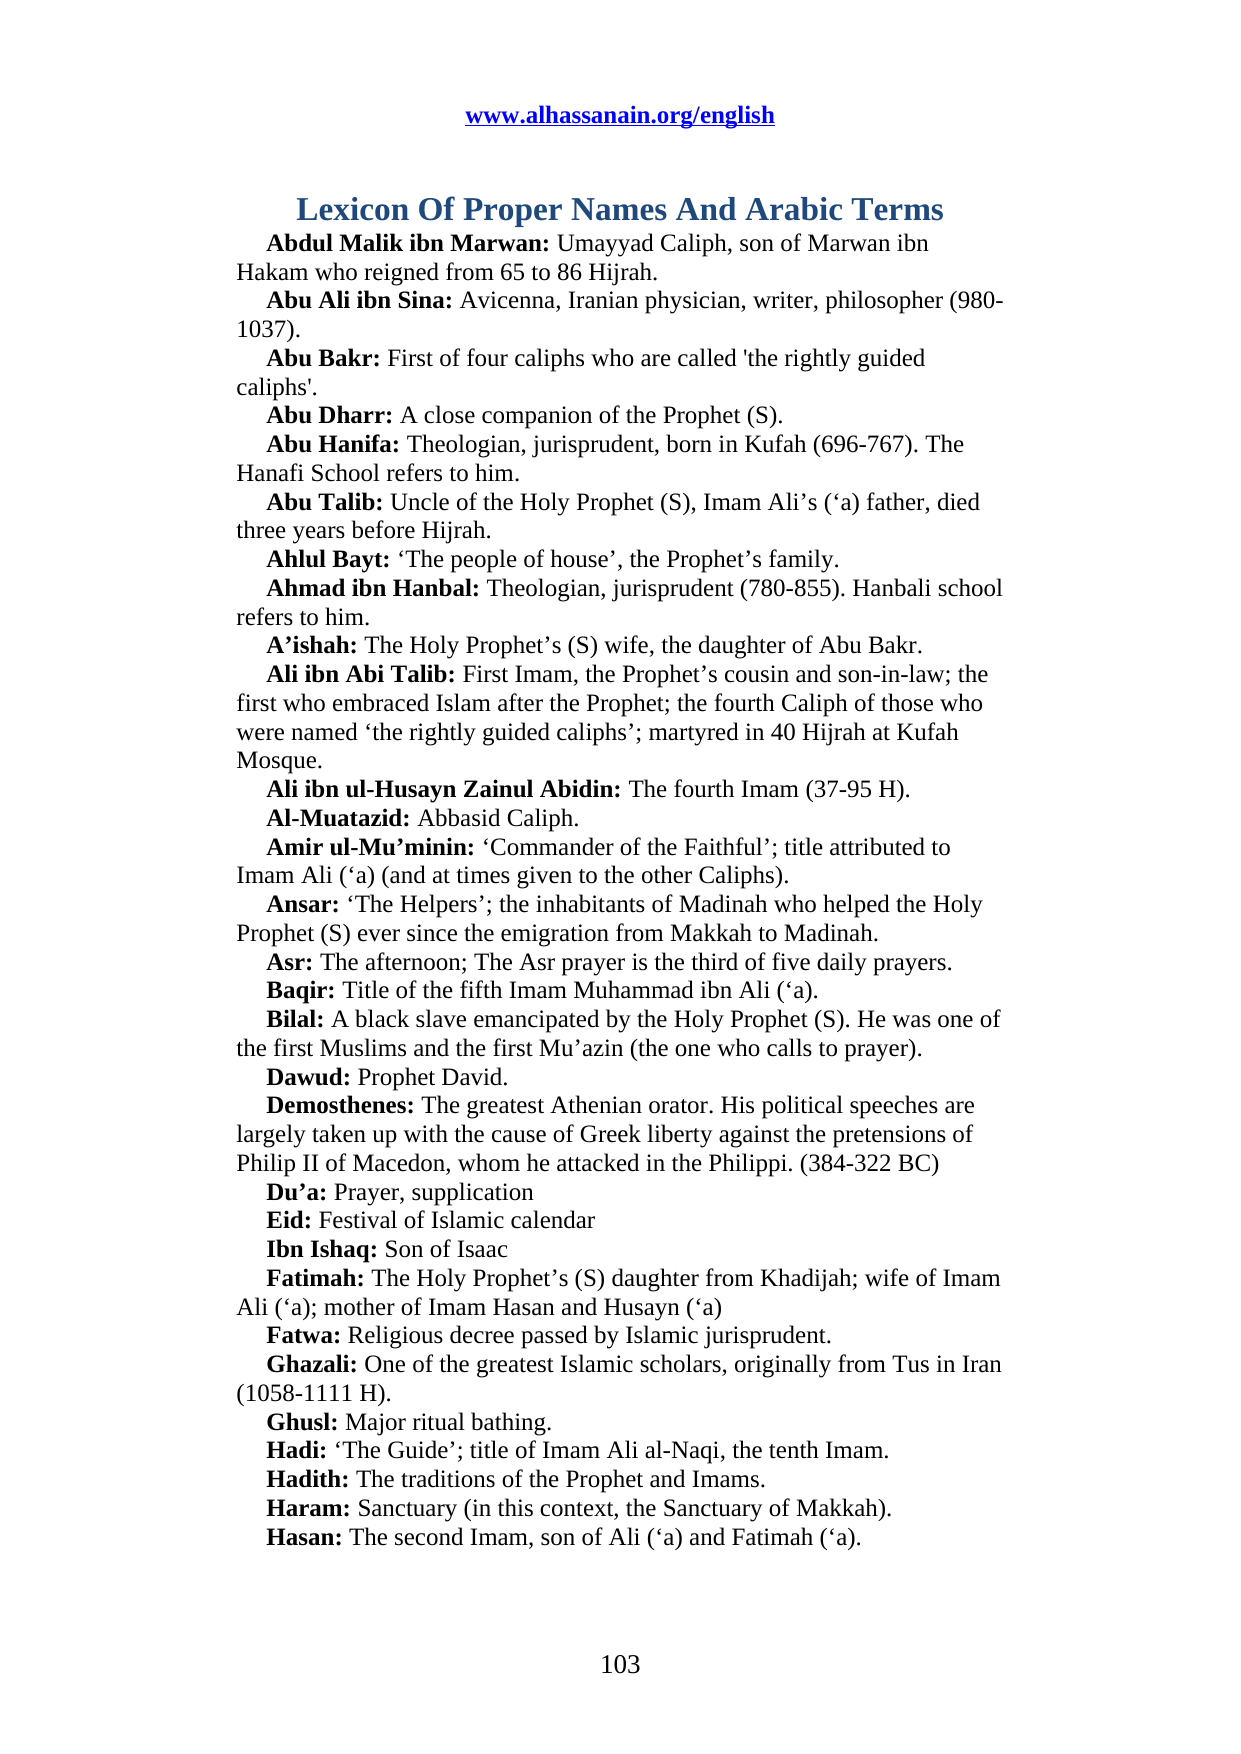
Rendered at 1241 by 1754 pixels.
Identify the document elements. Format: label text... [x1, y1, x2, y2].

text Eid: Festival of Islamic calendar [236, 1206, 1004, 1234]
text Demosthenes: The greatest Athenian orator. His political speeches are largely taken up with the cause of Greek liberty against the pretensions of Philip II of Macedon, whom he attacked in the Philippi. (384-322 BC) [236, 1091, 1004, 1177]
text Ali ibn Abi Talib: First Imam, the Prophet’s cousin and son-in-law; the first who embraced Islam after the Prophet; the fourth Caliph of those who were named ‘the rightly guided caliphs’; martyred in 40 Hijrah at Kufah Mosque. [236, 659, 1004, 774]
text Fatimah: The Holy Prophet’s (S) daughter from Khadijah; wife of Imam Ali (‘a); mother of Imam Hasan and Husayn (‘a) [236, 1263, 1004, 1321]
text Hadi: ‘The Guide’; title of Imam Ali al-Naqi, the tenth Imam. [236, 1436, 1004, 1464]
text Ghazali: One of the greatest Islamic scholars, originally from Tus in Iran (1058-1111 H). [236, 1349, 1004, 1407]
text Abu Talib: Uncle of the Holy Prophet (S), Imam Ali’s (‘a) father, died three years before Hijrah. [236, 487, 1004, 544]
text Haram: Sanctuary (in this context, the Sanctuary of Makkah). [236, 1493, 1004, 1522]
text Baqir: Title of the fifth Imam Muhammad ibn Ali (‘a). [236, 976, 1004, 1004]
text Abdul Malik ibn Marwan: Umayyad Caliph, son of Marwan ibn Hakam who reigned from 65 to 86 Hijrah. [236, 228, 1004, 286]
text Hadith: The traditions of the Prophet and Imams. [236, 1464, 1004, 1493]
text Abu Ali ibn Sina: Avicenna, Iranian physician, writer, philosopher (980-1037). [236, 286, 1004, 343]
text Ghusl: Major ritual bathing. [236, 1407, 1004, 1436]
text Abu Bakr: First of four caliphs who are called 'the rightly guided caliphs'. [236, 343, 1004, 401]
text Ahmad ibn Hanbal: Theologian, jurisprudent (780-855). Hanbali school refers to him. [236, 573, 1004, 631]
text Amir ul-Mu’minin: ‘Commander of the Faithful’; title attributed to Imam Ali (‘a) (and at times given to the other Caliphs). [236, 832, 1004, 889]
text Ali ibn ul-Husayn Zainul Abidin: The fourth Imam (37-95 H). [236, 774, 1004, 803]
subtitle Lexicon Of Proper Names And Arabic Terms [236, 190, 1004, 228]
text Dawud: Prophet David. [236, 1062, 1004, 1091]
text Ibn Ishaq: Son of Isaac [236, 1234, 1004, 1263]
text Abu Dharr: A close companion of the Prophet (S). [236, 401, 1004, 429]
text Hasan: The second Imam, son of Ali (‘a) and Fatimah (‘a). [236, 1522, 1004, 1551]
text Fatwa: Religious decree passed by Islamic jurisprudent. [236, 1321, 1004, 1349]
text Ahlul Bayt: ‘The people of house’, the Prophet’s family. [236, 544, 1004, 573]
text Abu Hanifa: Theologian, jurisprudent, born in Kufah (696-767). The Hanafi School refers to him. [236, 429, 1004, 487]
text Du’a: Prayer, supplication [236, 1177, 1004, 1206]
text Ansar: ‘The Helpers’; the inhabitants of Madinah who helped the Holy Prophet (S) ever since the emigration from Makkah to Madinah. [236, 889, 1004, 947]
text Bilal: A black slave emancipated by the Holy Prophet (S). He was one of the first Muslims and the first Mu’azin (the one who calls to prayer). [236, 1004, 1004, 1062]
text Asr: The afternoon; The Asr prayer is the third of five daily prayers. [236, 947, 1004, 976]
text Al-Muatazid: Abbasid Caliph. [236, 803, 1004, 832]
text A’ishah: The Holy Prophet’s (S) wife, the daughter of Abu Bakr. [236, 631, 1004, 659]
